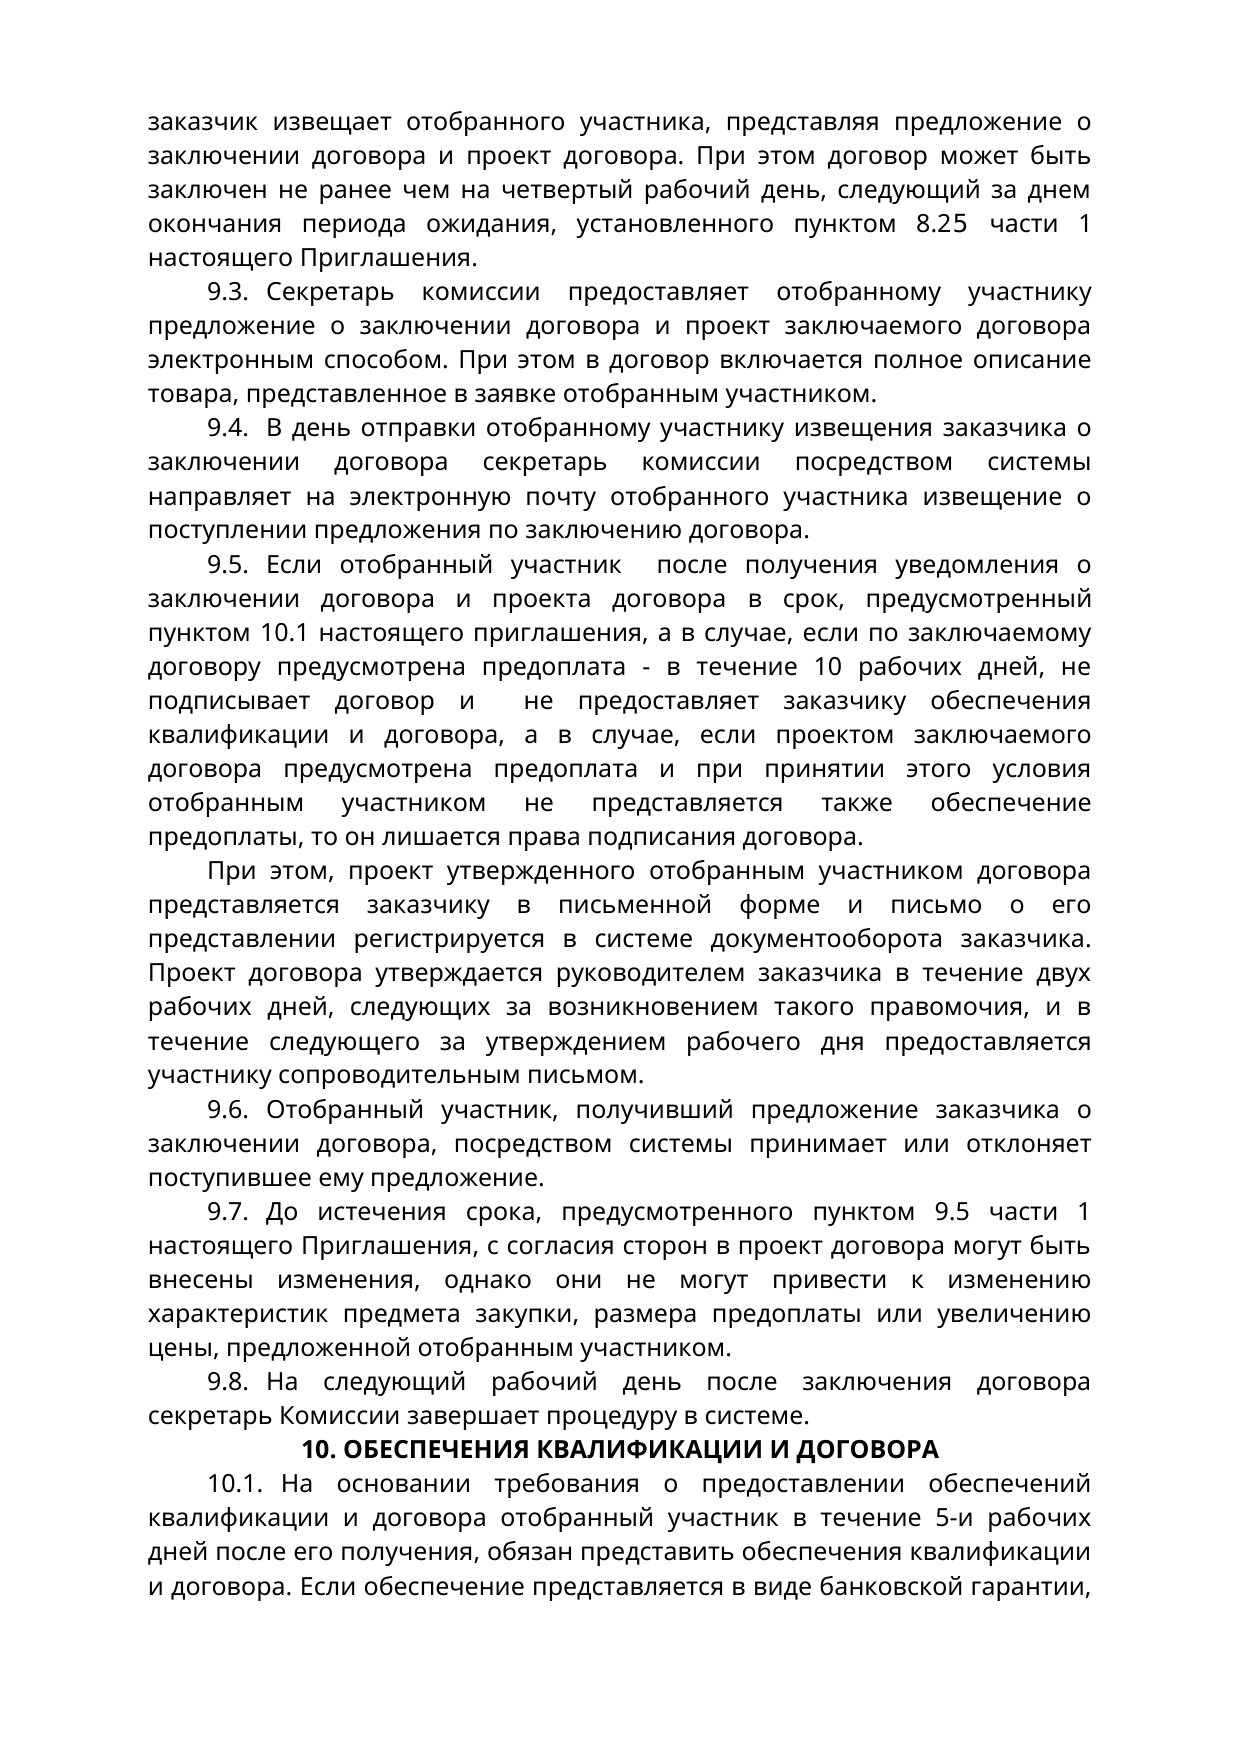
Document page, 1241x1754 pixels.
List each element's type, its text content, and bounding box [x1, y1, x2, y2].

text При этом, проект утвержденного отобранным участником договора представляется заказчику в письменной форме и письмо о его представлении регистрируется в системе документооборота заказчика. Проект договора утверждается руководителем заказчика в течение двух рабочих дней, следующих за возникновением такого правомочия, и в течение следующего за утверждением рабочего дня предоставляется участнику сопроводительным письмом. [148, 853, 1092, 1091]
text 9.3. Секретарь комиссии предоставляет отобранному участнику предложение о заключении договора и проект заключаемого договора электронным способом. При этом в договор включается полное описание товара, представленное в заявке отобранным участником. [148, 274, 1092, 410]
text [148, 1466, 1092, 1602]
text 9.7. До истечения срока, предусмотренного пунктом 9.5 части 1 настоящего Приглашения, с согласия сторон в проект договора могут быть внесены изменения, однако они не могут привести к изменению характеристик предмета закупки, размера предоплаты или увеличению цены, предложенной отобранным участником. [148, 1193, 1092, 1364]
text 9.6. Отобранный участник, получивший предложение заказчика о заключении договора, посредством системы принимает или отклоняет поступившее ему предложение. [148, 1091, 1092, 1193]
text 10. ОБЕСПЕЧЕНИЯ КВАЛИФИКАЦИИ И ДОГОВОРА [148, 1432, 1092, 1466]
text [148, 103, 1092, 274]
text 9.5. Если отобранный участник после получения уведомления о заключении договора и проекта договора в срок, предусмотренный пунктом 10.1 настоящего приглашения, а в случае, если по заключаемому договору предусмотрена предоплата - в течение 10 рабочих дней, не подписывает договор и не предоставляет заказчику обеспечения квалификации и договора, а в случае, если проектом заключаемого договора предусмотрена предоплата и при принятии этого условия отобранным участником не представляется также обеспечение предоплаты, то он лишается права подписания договора. [148, 546, 1092, 853]
text 9.4. В день отправки отобранному участнику извещения заказчика о заключении договора секретарь комиссии посредством системы направляет на электронную почту отобранного участника извещение о поступлении предложения по заключению договора. [148, 410, 1092, 546]
text 9.8. На следующий рабочий день после заключения договора секретарь Комиссии завершает процедуру в системе. [148, 1364, 1092, 1432]
